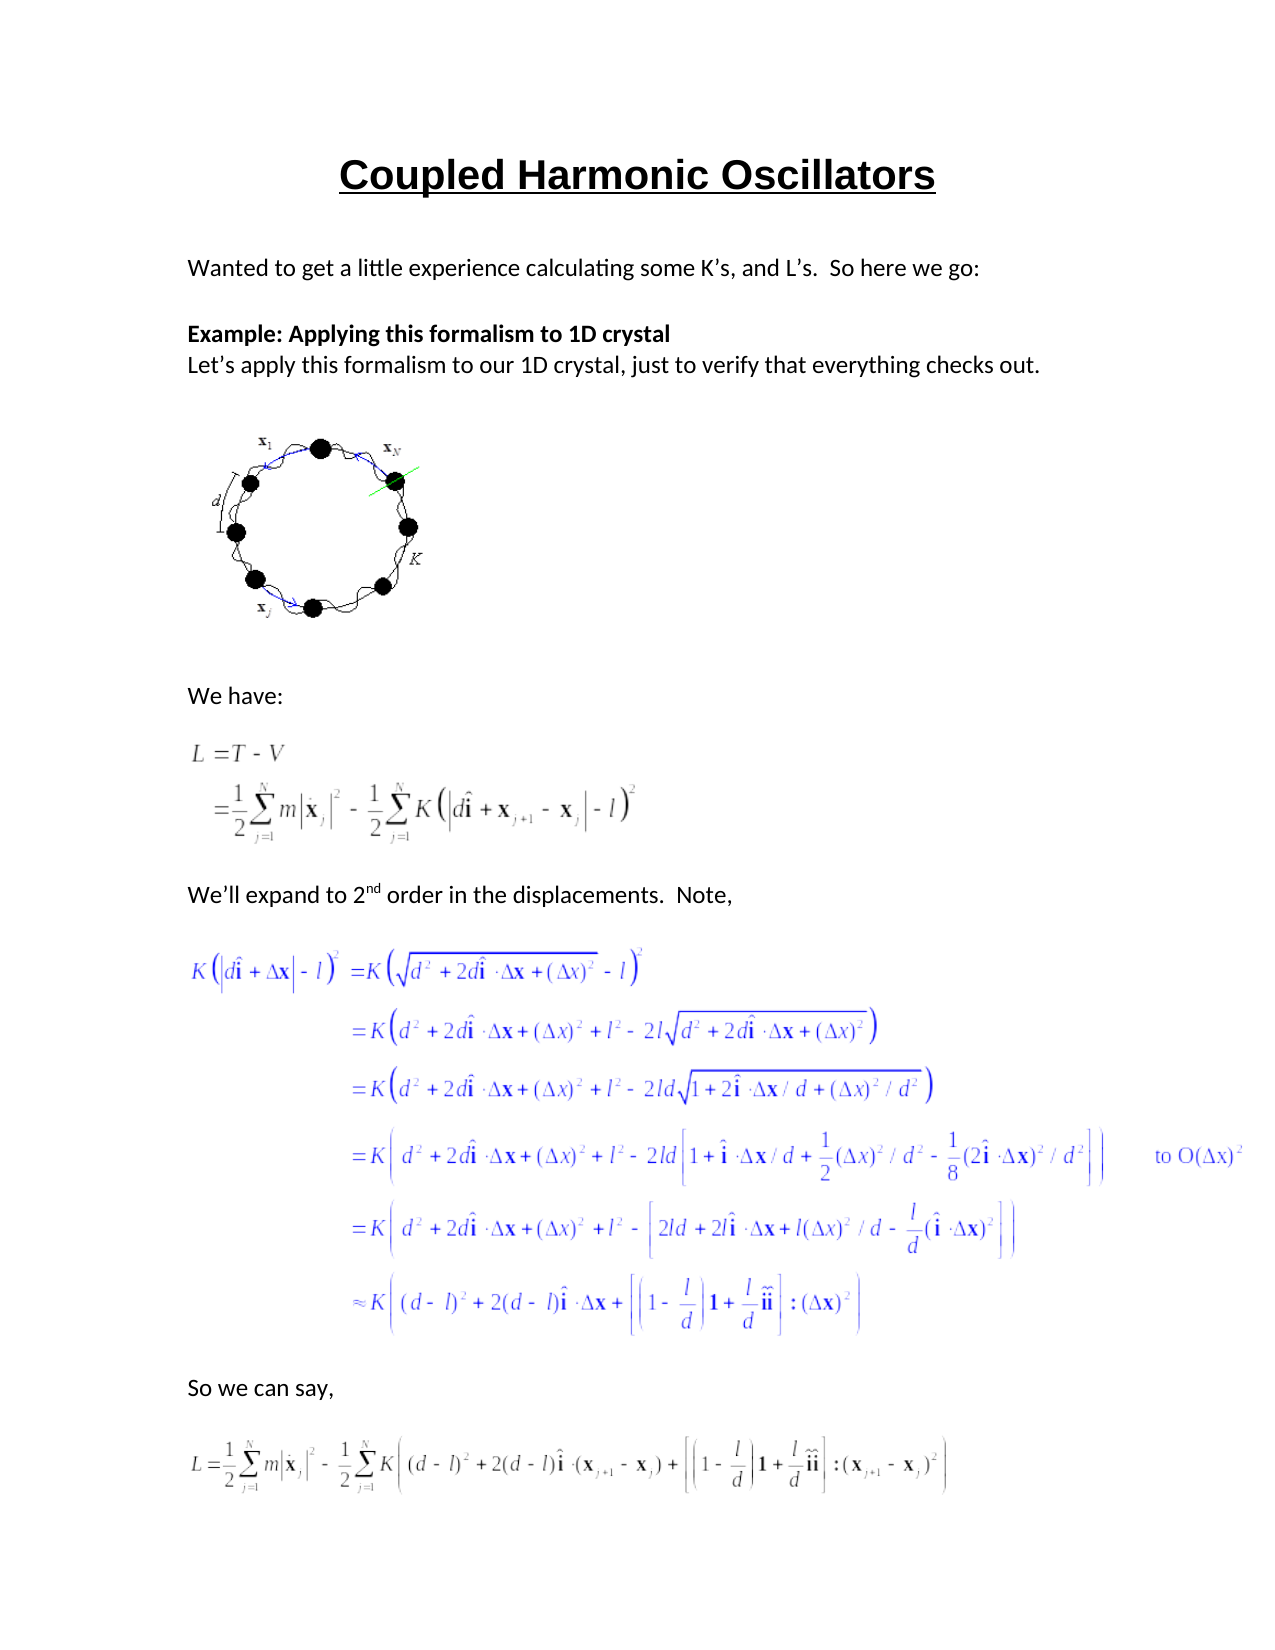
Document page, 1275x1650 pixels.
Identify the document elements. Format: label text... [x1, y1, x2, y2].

text Let’s apply this formalism to our 1D crystal, just to verify that everything checks out. [187, 349, 1087, 379]
text Wanted to get a little experience calculating some K’s, and L’s. So here we go: [187, 252, 1087, 283]
text So we can say, [187, 1372, 1087, 1402]
text Coupled Harmonic Oscillators [187, 150, 1087, 198]
text We have: [187, 680, 1087, 711]
picture [187, 410, 473, 652]
text Example: Applying this formalism to 1D crystal [187, 318, 1087, 349]
text We’ll expand to 2nd order in the displacements. Note, [187, 879, 1087, 909]
